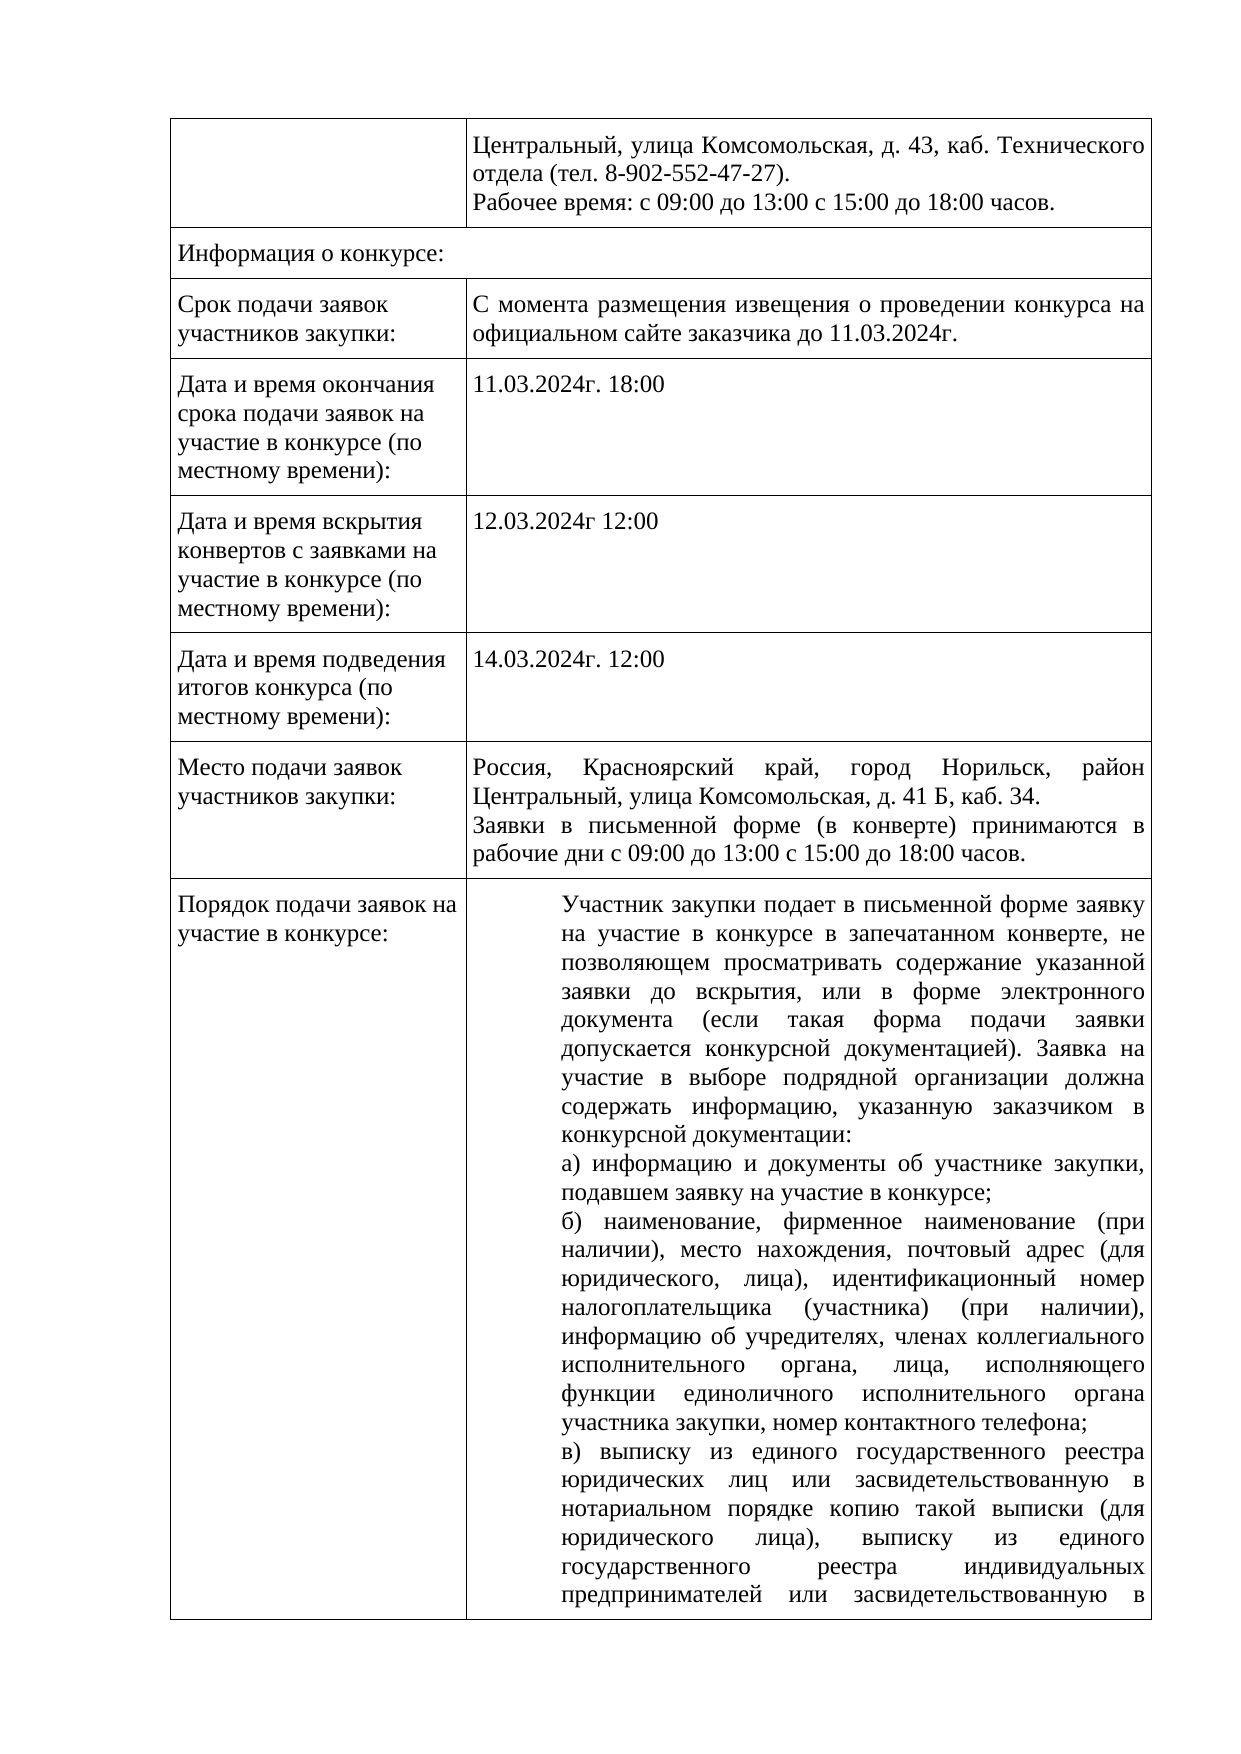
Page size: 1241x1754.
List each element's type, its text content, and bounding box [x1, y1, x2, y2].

table_cell Срок подачи заявок участников закупки: [171, 279, 466, 357]
table_cell Место подачи заявок участников закупки: [171, 742, 466, 878]
table_cell 12.03.2024г 12:00 [467, 496, 1151, 632]
table_cell Россия, Красноярский край, город Норильск, район Центральный, улица Комсомольская, д. 41 Б, каб. 34. Заявки в письменной форме (в конверте) принимаются в рабочие дни с 09:00 до 13:00 с 15:00 до 18:00 часов. [467, 742, 1151, 878]
table_cell 11.03.2024г. 18:00 [467, 359, 1151, 495]
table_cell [171, 119, 466, 227]
table_cell С момента размещения извещения о проведении конкурса на официальном сайте заказчика до 11.03.2024г. [467, 279, 1151, 357]
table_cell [467, 879, 1151, 1619]
table_cell Дата и время подведения итогов конкурса (по местному времени): [171, 633, 466, 741]
table_cell Дата и время окончания срока подачи заявок на участие в конкурсе (по местному времени): [171, 359, 466, 495]
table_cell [171, 879, 466, 1619]
table_cell Дата и время вскрытия конвертов с заявками на участие в конкурсе (по местному времени): [171, 496, 466, 632]
table_cell 14.03.2024г. 12:00 [467, 633, 1151, 741]
table_cell Информация о конкурсе: [171, 228, 1151, 278]
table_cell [467, 119, 1151, 227]
